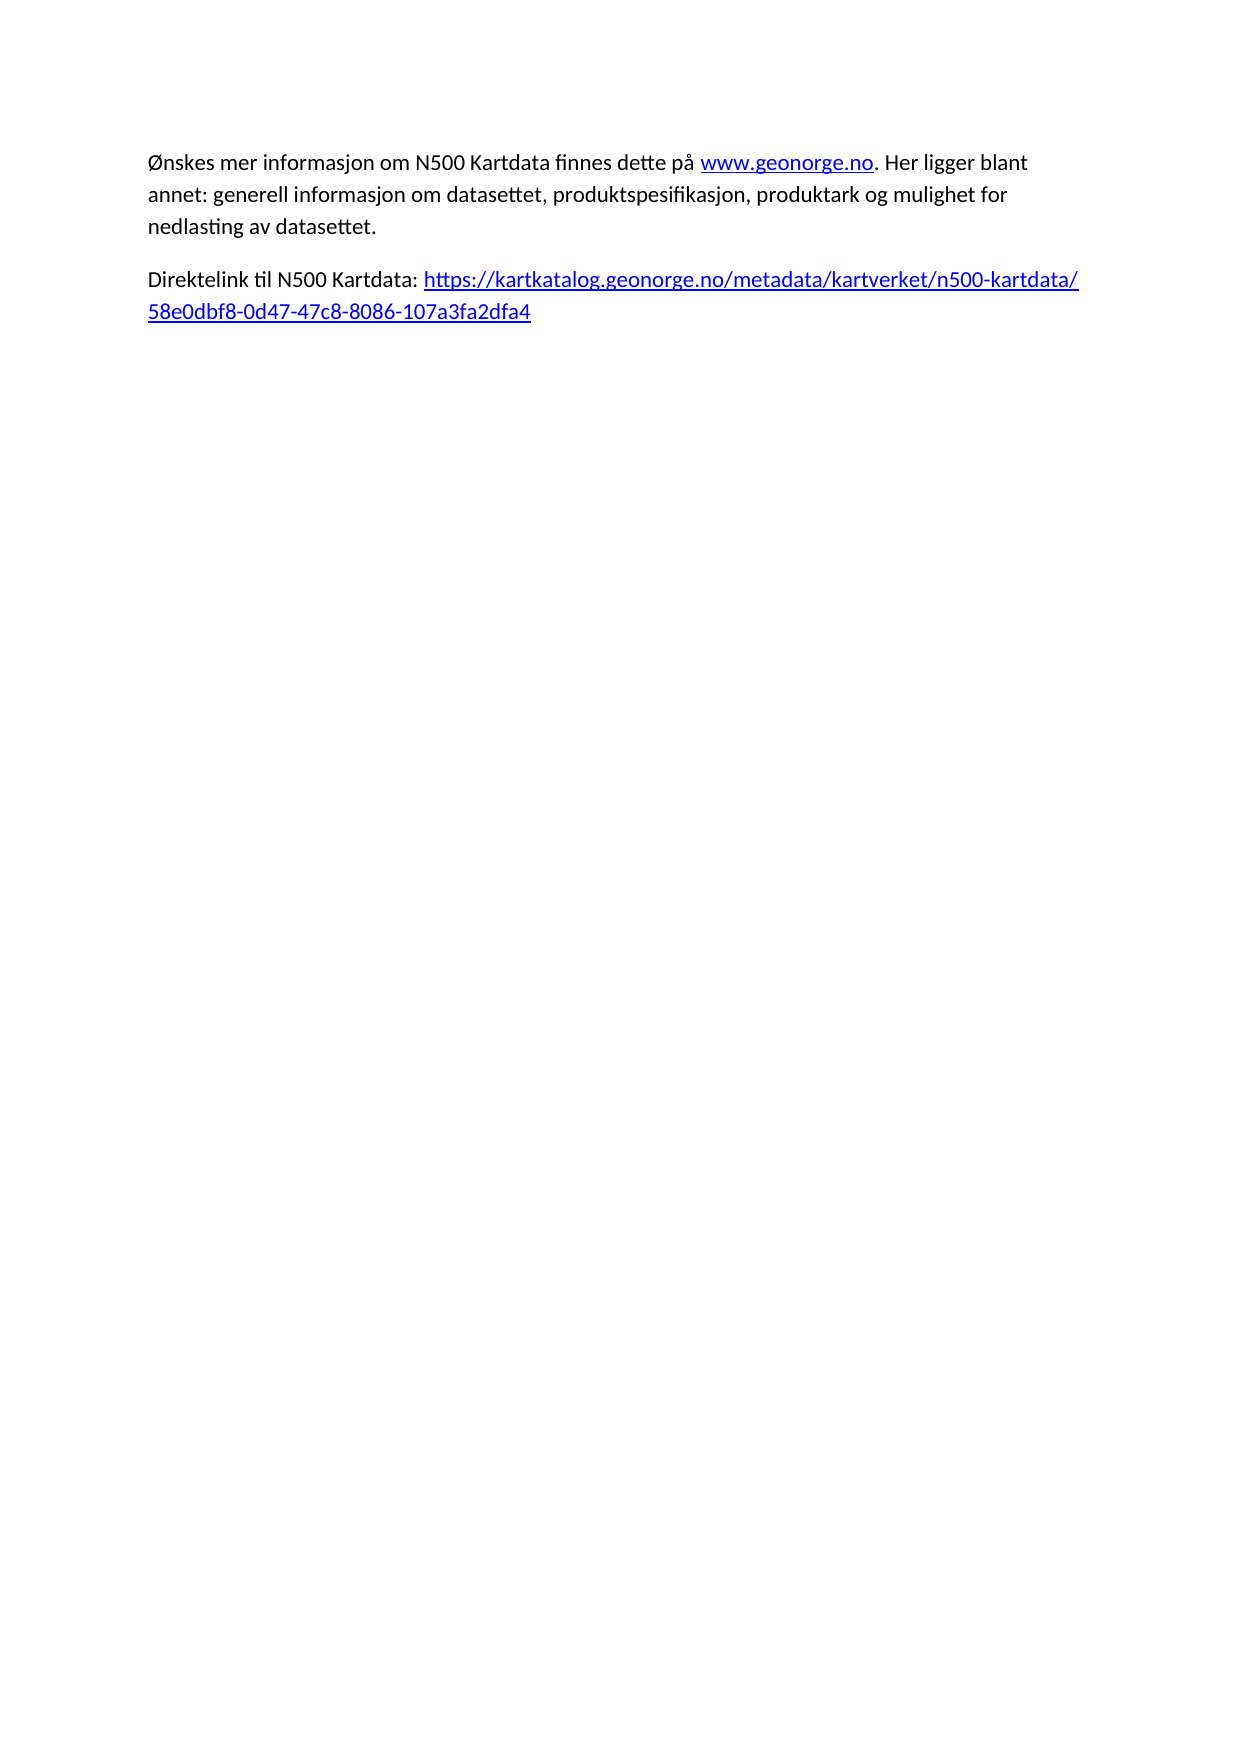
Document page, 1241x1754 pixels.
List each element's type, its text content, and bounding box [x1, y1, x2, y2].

text Direktelink til N500 Kartdata: https://kartkatalog.geonorge.no/metadata/kartverket/n500-kartdata/58e0dbf8-0d47-47c8-8086-107a3fa2dfa4 [148, 265, 1093, 325]
text Ønskes mer informasjon om N500 Kartdata finnes dette på www.geonorge.no. Her ligger blant annet: generell informasjon om datasettet, produktspesifikasjon, produktark og mulighet for nedlasting av datasettet. [148, 148, 1093, 240]
